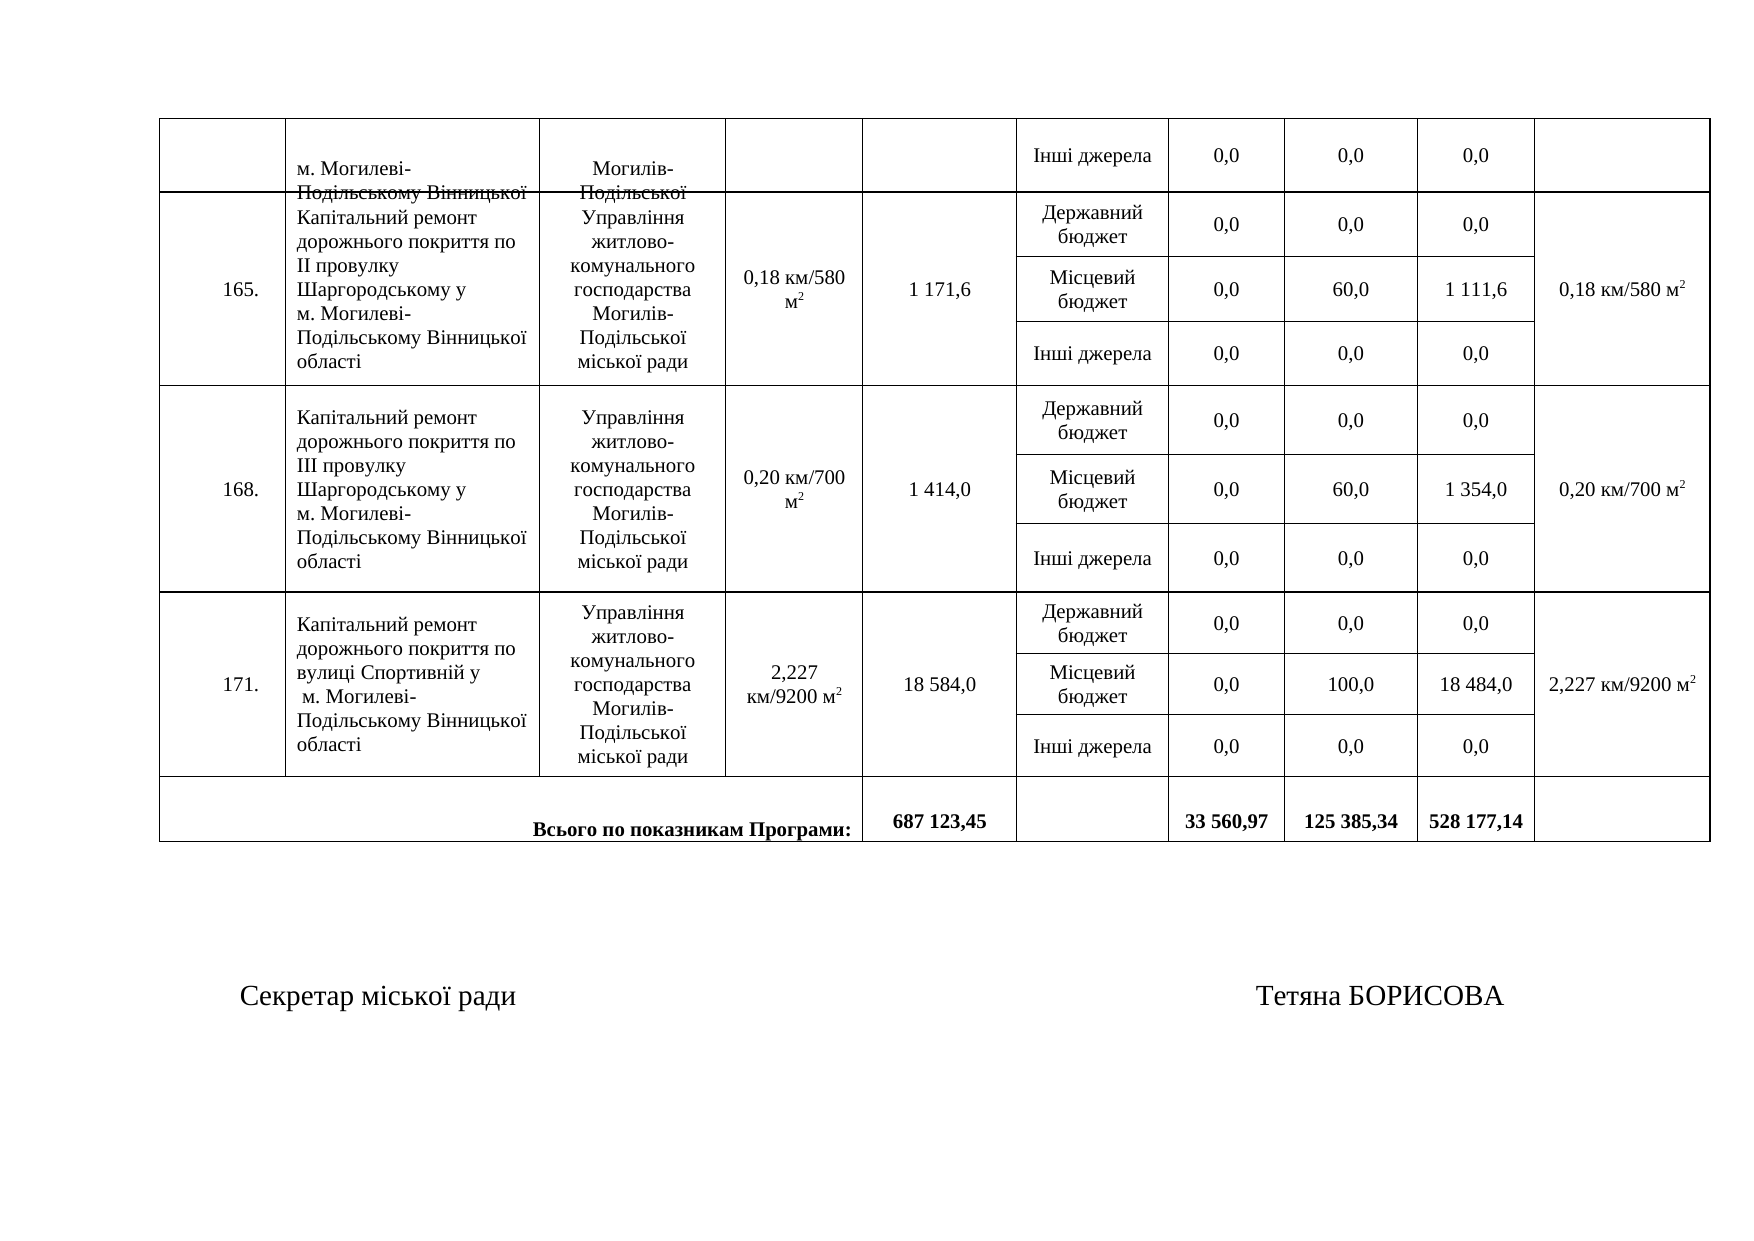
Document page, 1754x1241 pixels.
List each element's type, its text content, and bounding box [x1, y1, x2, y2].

table_cell 0,0 [1285, 715, 1417, 776]
table_cell Державний бюджет [1017, 593, 1168, 653]
table_cell 0,18 км/580 м2 [726, 193, 862, 385]
table_cell 1 354,0 [1418, 455, 1534, 523]
table_cell 0,0 [1418, 715, 1534, 776]
table_cell 0,0 [1169, 386, 1284, 454]
table_cell 18 584,0 [863, 593, 1016, 776]
table_cell 0,0 [1169, 193, 1284, 256]
table_cell Місцевий бюджет [1017, 455, 1168, 523]
table_cell 0,0 [1418, 119, 1534, 191]
table_cell 2,227 км/9200 м2 [1535, 593, 1709, 776]
text Секретар міської ради Тетяна БОРИСОВА [148, 978, 1665, 1012]
table_cell 125 385,34 [1285, 777, 1417, 841]
table_cell Капітальний ремонт дорожнього покриття по ІІІ провулку Шаргородському у м. Могилеві-Подільському Вінницької області [286, 386, 539, 591]
table_cell 0,0 [1285, 322, 1417, 385]
table_cell 0,0 [1169, 593, 1284, 653]
table_cell Місцевий бюджет [1017, 257, 1168, 321]
table_cell Управління житлово-комунального господарства Могилів-Подільської міської ради [540, 593, 725, 776]
table_cell 0,0 [1285, 119, 1417, 191]
table_cell Інші джерела [1017, 322, 1168, 385]
table_cell 0,0 [1169, 715, 1284, 776]
table_cell 60,0 [1285, 257, 1417, 321]
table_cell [540, 193, 725, 385]
table_cell 18 484,0 [1418, 654, 1534, 714]
table_cell 0,0 [1285, 593, 1417, 653]
table_cell 0,0 [1285, 193, 1417, 256]
table_cell 2,227 км/9200 м2 [726, 593, 862, 776]
table_cell [1017, 777, 1168, 841]
table_cell 1 111,6 [1418, 257, 1534, 321]
table_cell 0,0 [1418, 386, 1534, 454]
table_cell 0,0 [1285, 386, 1417, 454]
table_cell 0,0 [1418, 524, 1534, 591]
table_cell 0,0 [1169, 119, 1284, 191]
table_cell 1 171,6 [863, 193, 1016, 385]
table_cell 0,0 [1418, 193, 1534, 256]
table_cell [1535, 777, 1709, 841]
table_cell 0,0 [1285, 524, 1417, 591]
table_cell 0,0 [1169, 455, 1284, 523]
table_cell 60,0 [1285, 455, 1417, 523]
table_cell [160, 193, 285, 385]
table_cell Місцевий бюджет [1017, 654, 1168, 714]
table_cell 687 123,45 [863, 777, 1016, 841]
table_cell 0,0 [1169, 257, 1284, 321]
table_cell [160, 386, 285, 591]
table_cell Інші джерела [1017, 715, 1168, 776]
table_cell 528 177,14 [1418, 777, 1534, 841]
table_cell 0,18 км/580 м2 [1535, 193, 1709, 385]
table_cell 0,0 [1169, 322, 1284, 385]
table_cell 0,0 [1418, 593, 1534, 653]
table_cell 0,20 км/700 м2 [1535, 386, 1709, 591]
table_cell Державний бюджет [1017, 386, 1168, 454]
table_cell Всього по показникам Програми: [160, 777, 862, 841]
table_cell 100,0 [1285, 654, 1417, 714]
table_cell 0,0 [1418, 322, 1534, 385]
table_cell Державний бюджет [1017, 193, 1168, 256]
table_cell 0,0 [1169, 654, 1284, 714]
table_cell Інші джерела [1017, 119, 1168, 191]
table_cell 0,0 [1169, 524, 1284, 591]
table_cell 33 560,97 [1169, 777, 1284, 841]
table_cell Капітальний ремонт дорожнього покриття по вулиці Спортивній у м. Могилеві-Подільському Вінницької області [286, 593, 539, 776]
table_cell Управління житлово-комунального господарства Могилів-Подільської міської ради [540, 386, 725, 591]
table_cell Інші джерела [1017, 524, 1168, 591]
table_cell Капітальний ремонт дорожнього покриття по ІІ провулку Шаргородському у м. Могилеві-Подільському Вінницької області [286, 193, 539, 385]
table_cell [160, 593, 285, 776]
table_cell 0,20 км/700 м2 [726, 386, 862, 591]
table_cell 1 414,0 [863, 386, 1016, 591]
